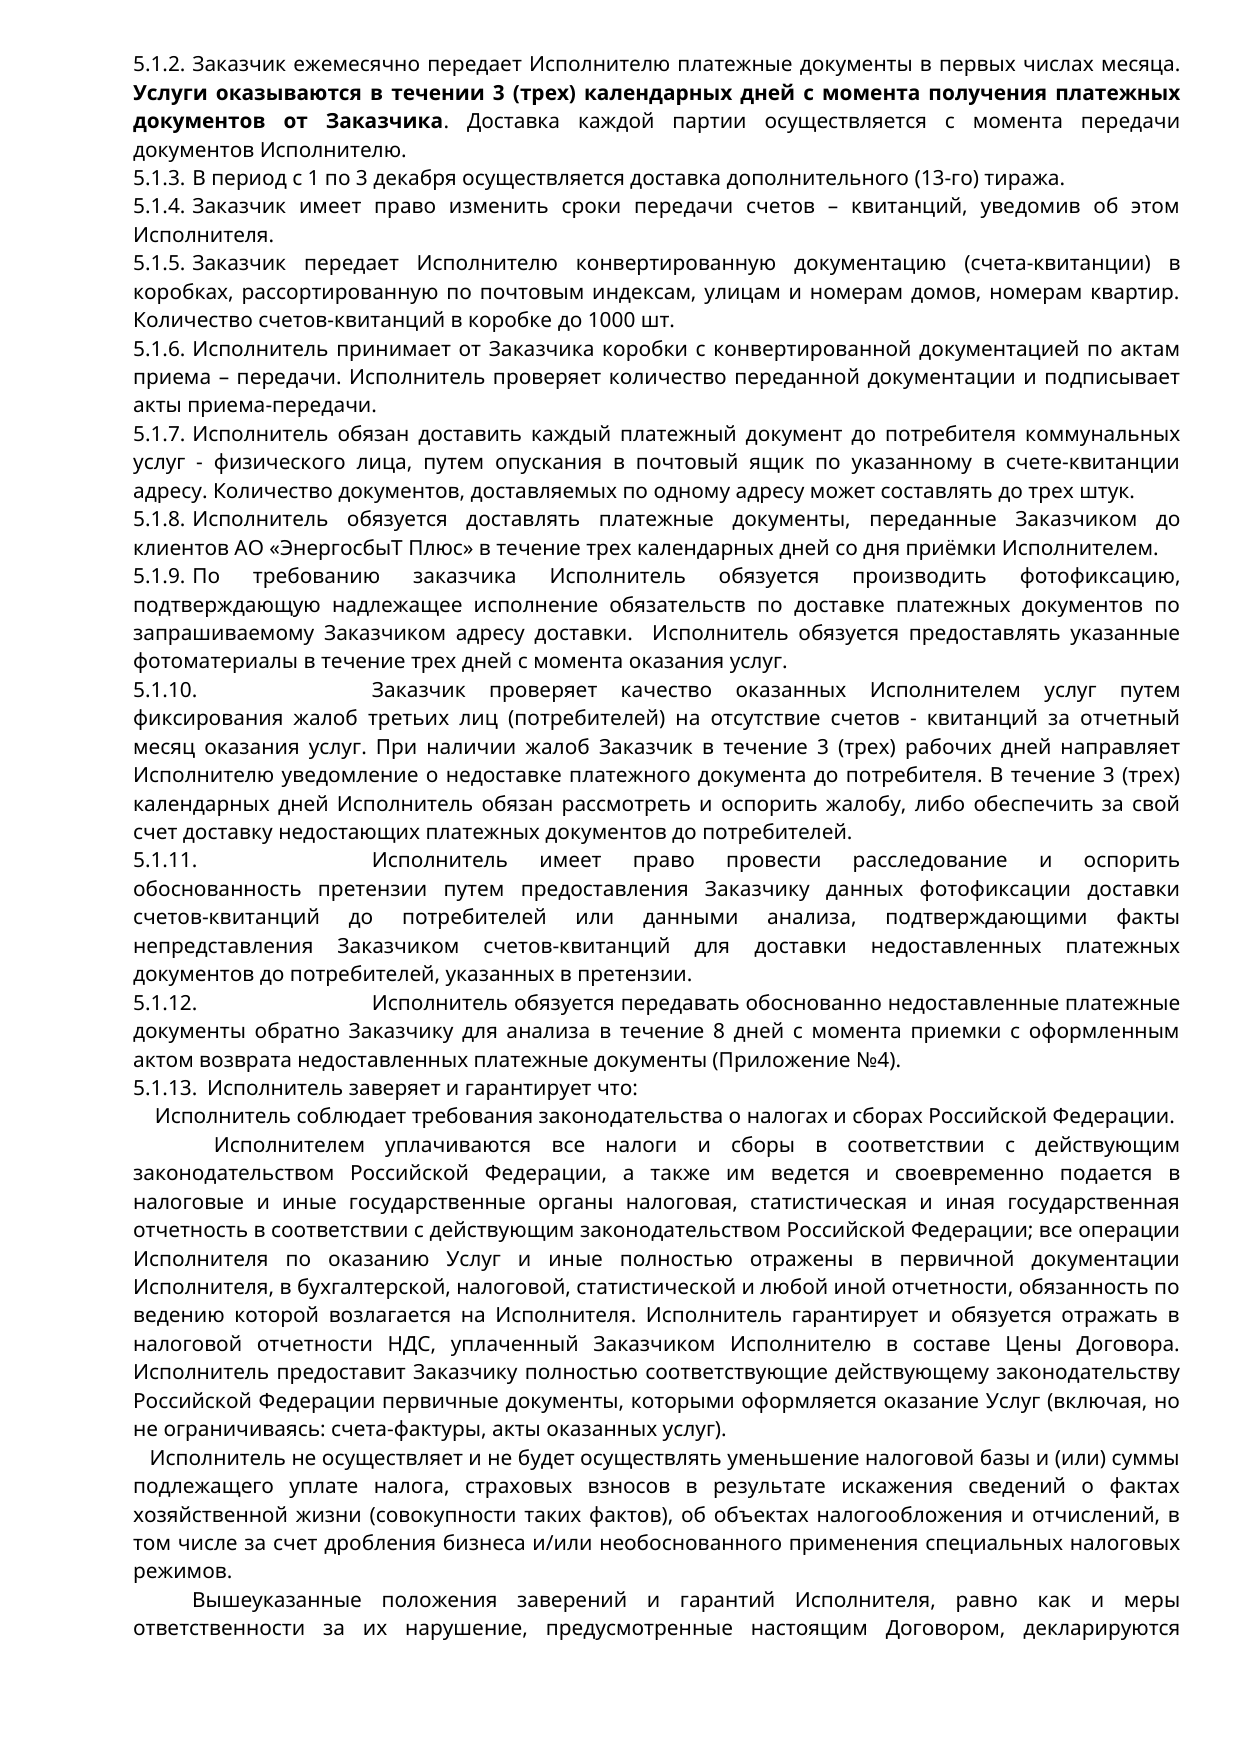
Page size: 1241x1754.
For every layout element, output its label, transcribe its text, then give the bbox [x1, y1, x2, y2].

list Исполнитель обязуется доставлять платежные документы, переданные Заказчиком до клиентов АО «ЭнергосбыТ Плюс» в течение трех календарных дней со дня приёмки Исполнителем. [133, 504, 1181, 561]
list Исполнитель обязан доставить каждый платежный документ до потребителя коммунальных услуг - физического лица, путем опускания в почтовый ящик по указанному в счете-квитанции адресу. Количество документов, доставляемых по одному адресу может составлять до трех штук. [133, 419, 1181, 504]
list Исполнитель принимает от Заказчика коробки с конвертированной документацией по актам приема – передачи. Исполнитель проверяет количество переданной документации и подписывает акты приема-передачи. [133, 334, 1181, 419]
list Заказчик ежемесячно передает Исполнителю платежные документы в первых числах месяца. Услуги оказываются в течении 3 (трех) календарных дней с момента получения платежных документов от Заказчика. Доставка каждой партии осуществляется с момента передачи документов Исполнителю. [133, 49, 1181, 163]
list Исполнитель заверяет и гарантирует что: [133, 1073, 1181, 1102]
list Заказчик имеет право изменить сроки передачи счетов – квитанций, уведомив об этом Исполнителя. [133, 192, 1181, 248]
list Заказчик передает Исполнителю конвертированную документацию (счета-квитанции) в коробках, рассортированную по почтовым индексам, улицам и номерам домов, номерам квартир. Количество счетов-квитанций в коробке до 1000 шт. [133, 248, 1181, 334]
list Исполнитель обязуется передавать обоснованно недоставленные платежные документы обратно Заказчику для анализа в течение 8 дней с момента приемки с оформленным актом возврата недоставленных платежные документы (Приложение №4). [133, 988, 1181, 1073]
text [133, 1585, 1181, 1642]
list Исполнитель имеет право провести расследование и оспорить обоснованность претензии путем предоставления Заказчику данных фотофиксации доставки счетов-квитанций до потребителей или данными анализа, подтверждающими факты непредставления Заказчиком счетов-квитанций для доставки недоставленных платежных документов до потребителей, указанных в претензии. [133, 846, 1181, 988]
text Исполнителем уплачиваются все налоги и сборы в соответствии с действующим законодательством Российской Федерации, а также им ведется и своевременно подается в налоговые и иные государственные органы налоговая, статистическая и иная государственная отчетность в соответствии с действующим законодательством Российской Федерации; все операции Исполнителя по оказанию Услуг и иные полностью отражены в первичной документации Исполнителя, в бухгалтерской, налоговой, статистической и любой иной отчетности, обязанность по ведению которой возлагается на Исполнителя. Исполнитель гарантирует и обязуется отражать в налоговой отчетности НДС, уплаченный Заказчиком Исполнителю в составе Цены Договора. Исполнитель предоставит Заказчику полностью соответствующие действующему законодательству Российской Федерации первичные документы, которыми оформляется оказание Услуг (включая, но не ограничиваясь: счета-фактуры, акты оказанных услуг). [133, 1130, 1181, 1443]
text Исполнитель не осуществляет и не будет осуществлять уменьшение налоговой базы и (или) суммы подлежащего уплате налога, страховых взносов в результате искажения сведений о фактах хозяйственной жизни (совокупности таких фактов), об объектах налогообложения и отчислений, в том числе за счет дробления бизнеса и/или необоснованного применения специальных налоговых режимов. [133, 1443, 1181, 1585]
text Исполнитель соблюдает требования законодательства о налогах и сборах Российской Федерации. [133, 1102, 1181, 1130]
list По требованию заказчика Исполнитель обязуется производить фотофиксацию, подтверждающую надлежащее исполнение обязательств по доставке платежных документов по запрашиваемому Заказчиком адресу доставки. Исполнитель обязуется предоставлять указанные фотоматериалы в течение трех дней с момента оказания услуг. [133, 561, 1181, 675]
list Заказчик проверяет качество оказанных Исполнителем услуг путем фиксирования жалоб третьих лиц (потребителей) на отсутствие счетов - квитанций за отчетный месяц оказания услуг. При наличии жалоб Заказчик в течение 3 (трех) рабочих дней направляет Исполнителю уведомление о недоставке платежного документа до потребителя. В течение 3 (трех) календарных дней Исполнитель обязан рассмотреть и оспорить жалобу, либо обеспечить за свой счет доставку недостающих платежных документов до потребителей. [133, 675, 1181, 846]
list В период с 1 по 3 декабря осуществляется доставка дополнительного (13-го) тиража. [133, 163, 1181, 192]
